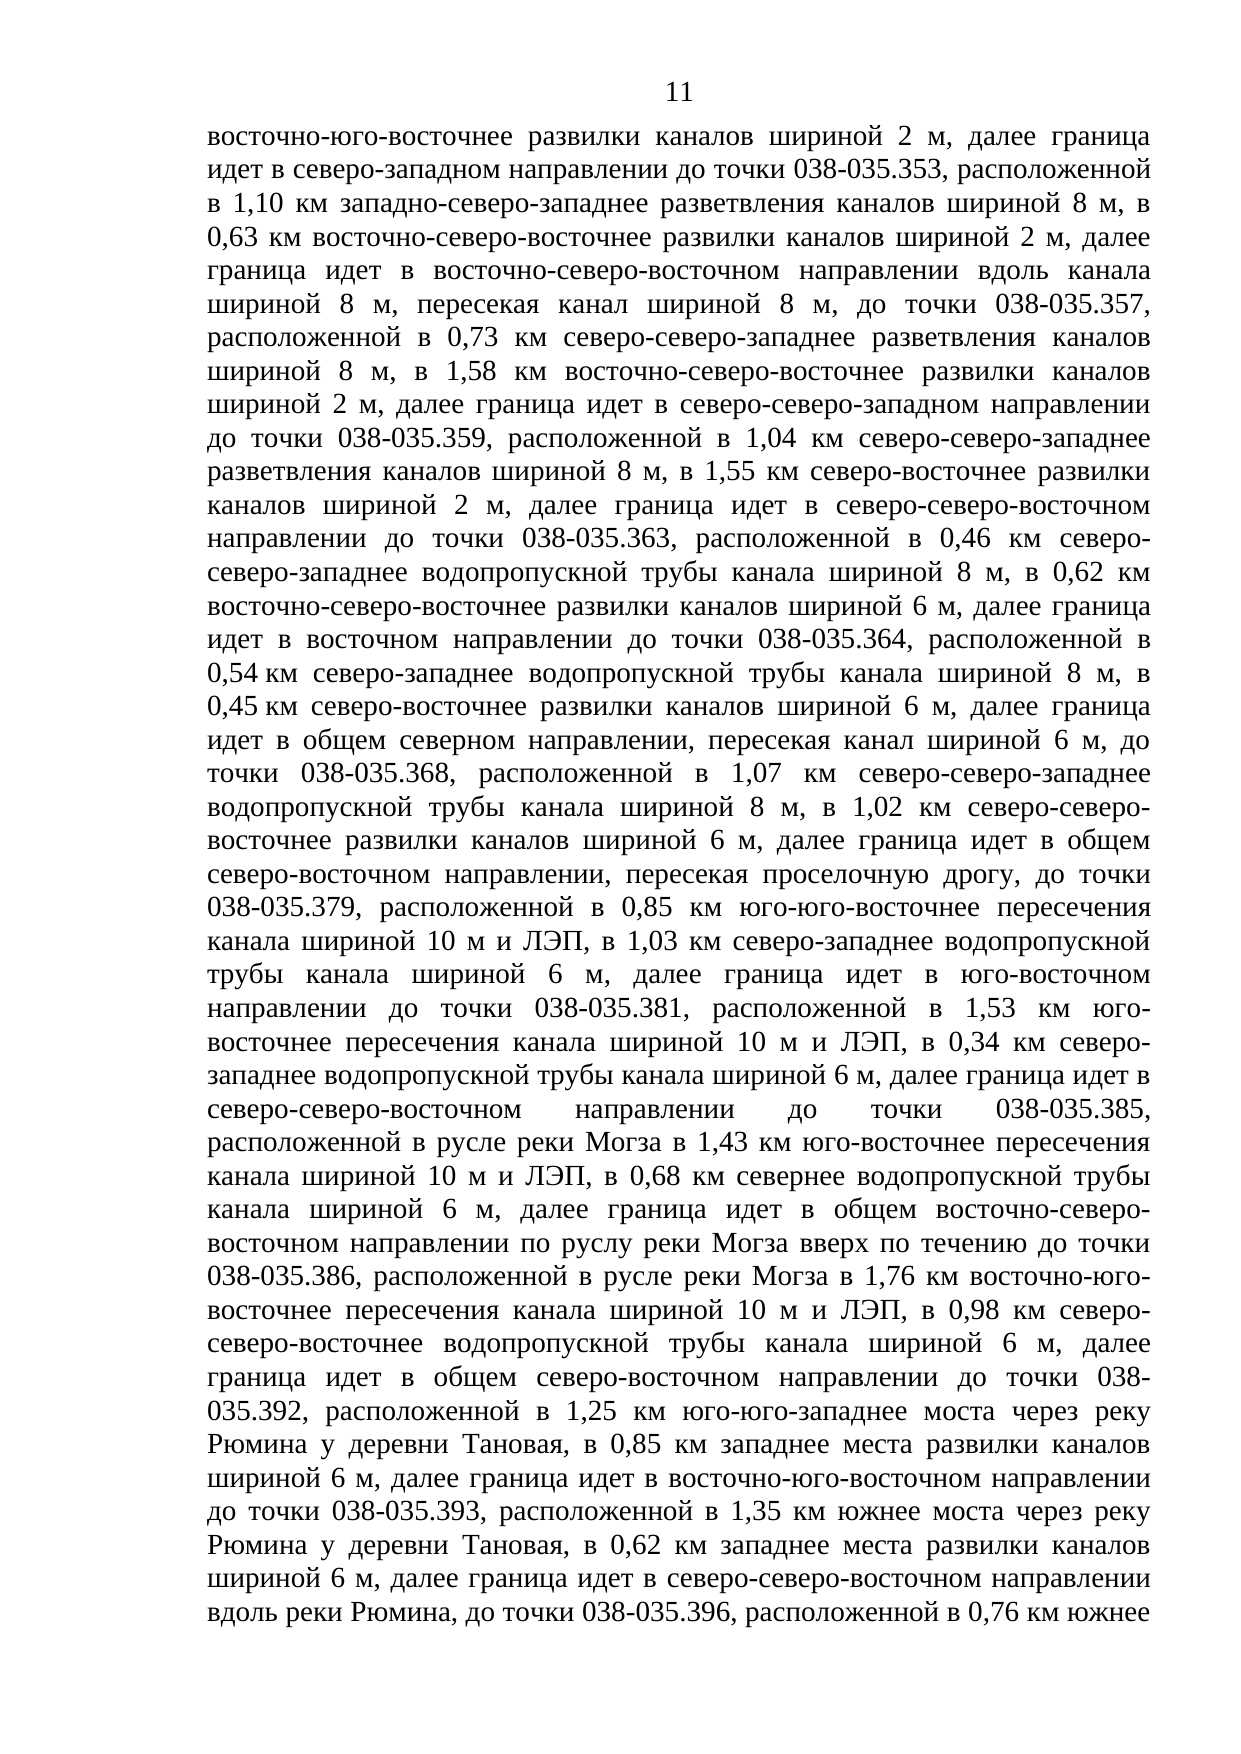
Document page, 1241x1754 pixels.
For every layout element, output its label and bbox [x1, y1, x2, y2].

text [207, 118, 1152, 1627]
